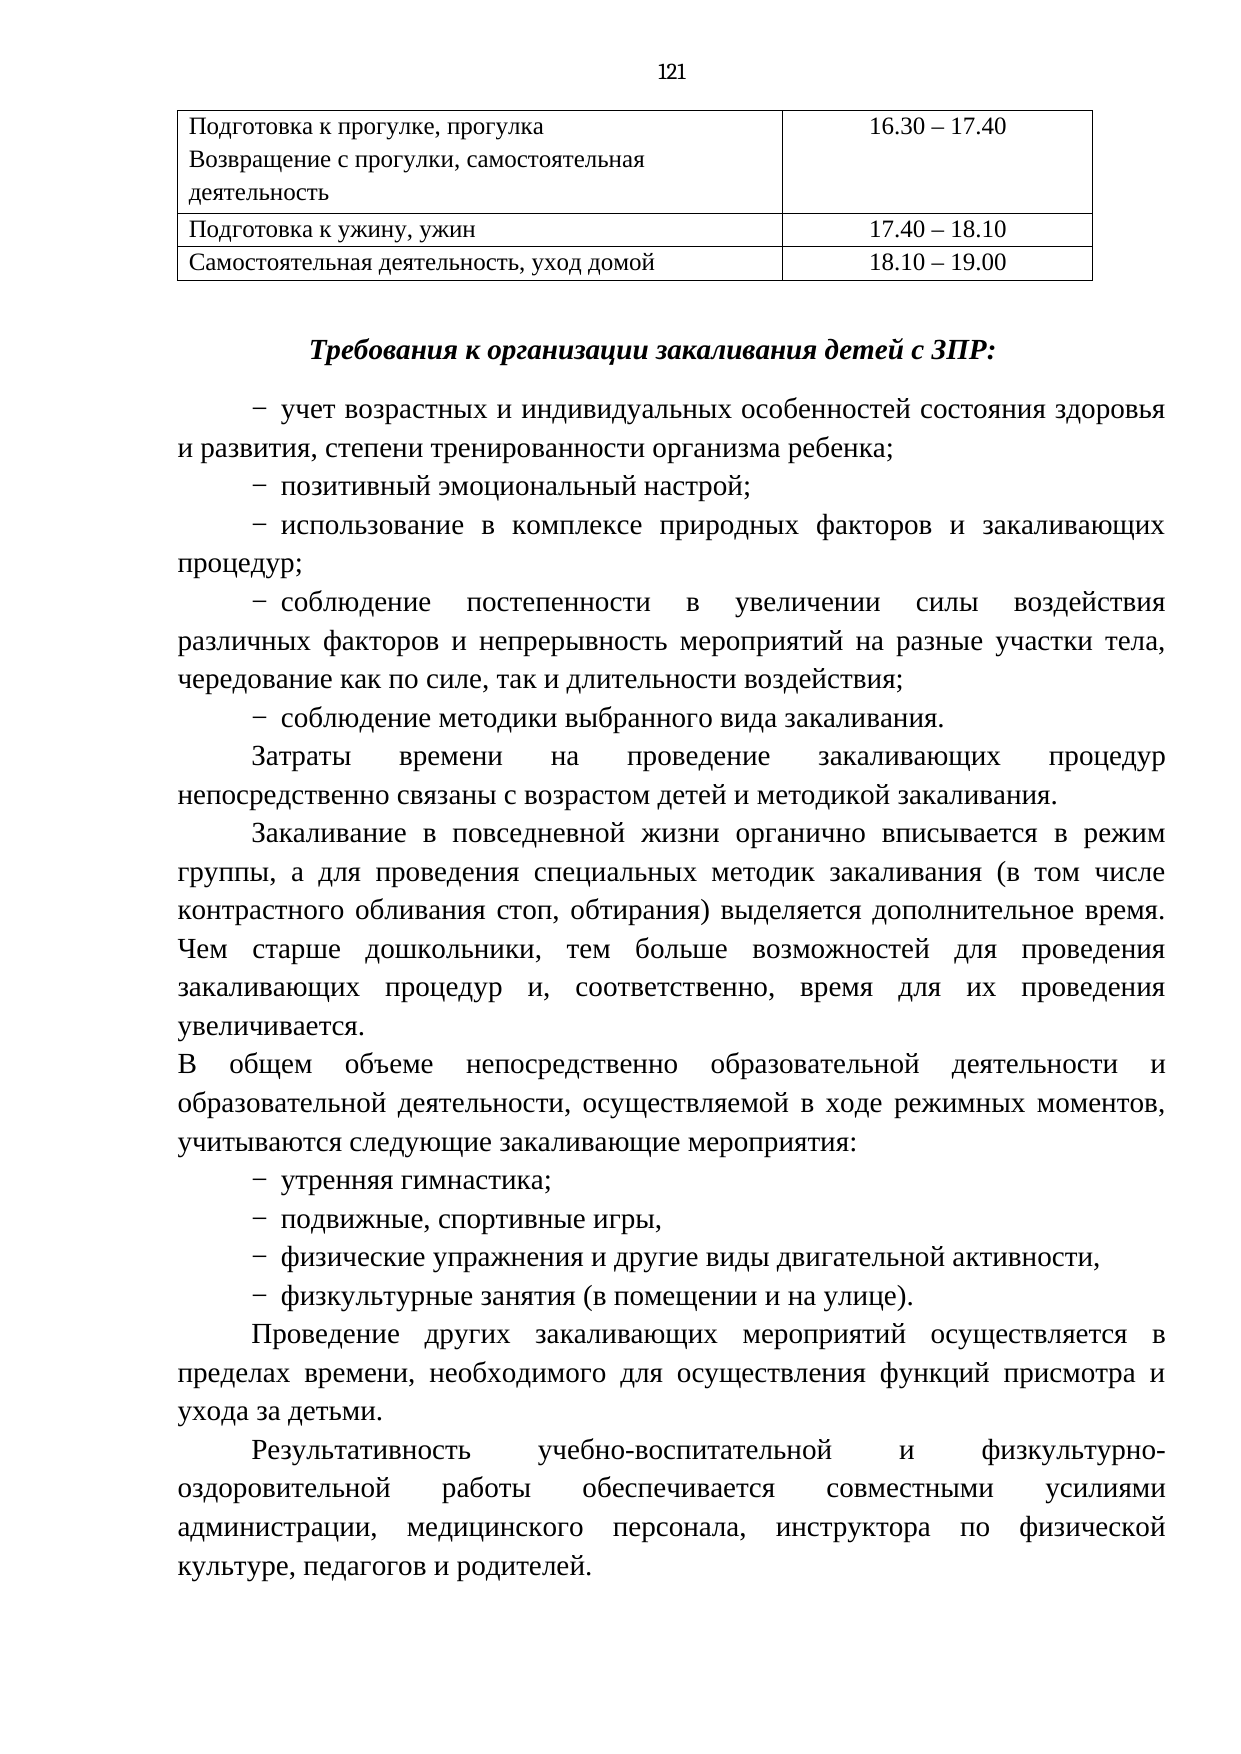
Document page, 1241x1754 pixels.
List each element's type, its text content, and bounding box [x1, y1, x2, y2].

text Требования к организации закаливания детей с ЗПР: [177, 332, 1166, 366]
list физические упражнения и другие виды двигательной активности, [177, 1239, 1166, 1273]
list подвижные, спортивные игры, [177, 1201, 1166, 1234]
text Закаливание в повседневной жизни органично вписывается в режим группы, а для проведения специальных методик закаливания (в том числе контрастного обливания стоп, обтирания) выделяется дополнительное время. Чем старше дошкольники, тем больше возможностей для проведения закаливающих процедур и, соответственно, время для их проведения увеличивается. [177, 815, 1166, 1042]
list позитивный эмоциональный настрой; [177, 468, 1166, 502]
table_cell Самостоятельная деятельность, уход домой [178, 247, 782, 280]
list соблюдение постепенности в увеличении силы воздействия различных факторов и непрерывность мероприятий на разные участки тела, чередование как по силе, так и длительности воздействия; [177, 584, 1166, 695]
table_cell 16.30 – 17.40 [783, 111, 1092, 213]
table_cell 17.40 – 18.10 [783, 214, 1092, 246]
table_cell Подготовка к прогулке, прогулка Возвращение с прогулки, самостоятельная деятельность [178, 111, 782, 213]
list учет возрастных и индивидуальных особенностей состояния здоровья и развития, степени тренированности организма ребенка; [177, 391, 1166, 463]
list соблюдение методики выбранного вида закаливания. [177, 700, 1166, 733]
table_cell Подготовка к ужину, ужин [178, 214, 782, 246]
list использование в комплексе природных факторов и закаливающих процедур; [177, 507, 1166, 579]
list физкультурные занятия (в помещении и на улице). [177, 1278, 1166, 1311]
table_cell 18.10 – 19.00 [783, 247, 1092, 280]
text Затраты времени на проведение закаливающих процедур непосредственно связаны с возрастом детей и методикой закаливания. [177, 738, 1166, 810]
list утренняя гимнастика; [177, 1162, 1166, 1196]
text Результативность учебно-воспитательной и физкультурно-оздоровительной работы обеспечивается совместными усилиями администрации, медицинского персонала, инструктора по физической культуре, педагогов и родителей. [177, 1432, 1166, 1581]
text В общем объеме непосредственно образовательной деятельности и образовательной деятельности, осуществляемой в ходе режимных моментов, учитываются следующие закаливающие мероприятия: [177, 1047, 1166, 1157]
text Проведение других закаливающих мероприятий осуществляется в пределах времени, необходимого для осуществления функций присмотра и ухода за детьми. [177, 1316, 1166, 1427]
